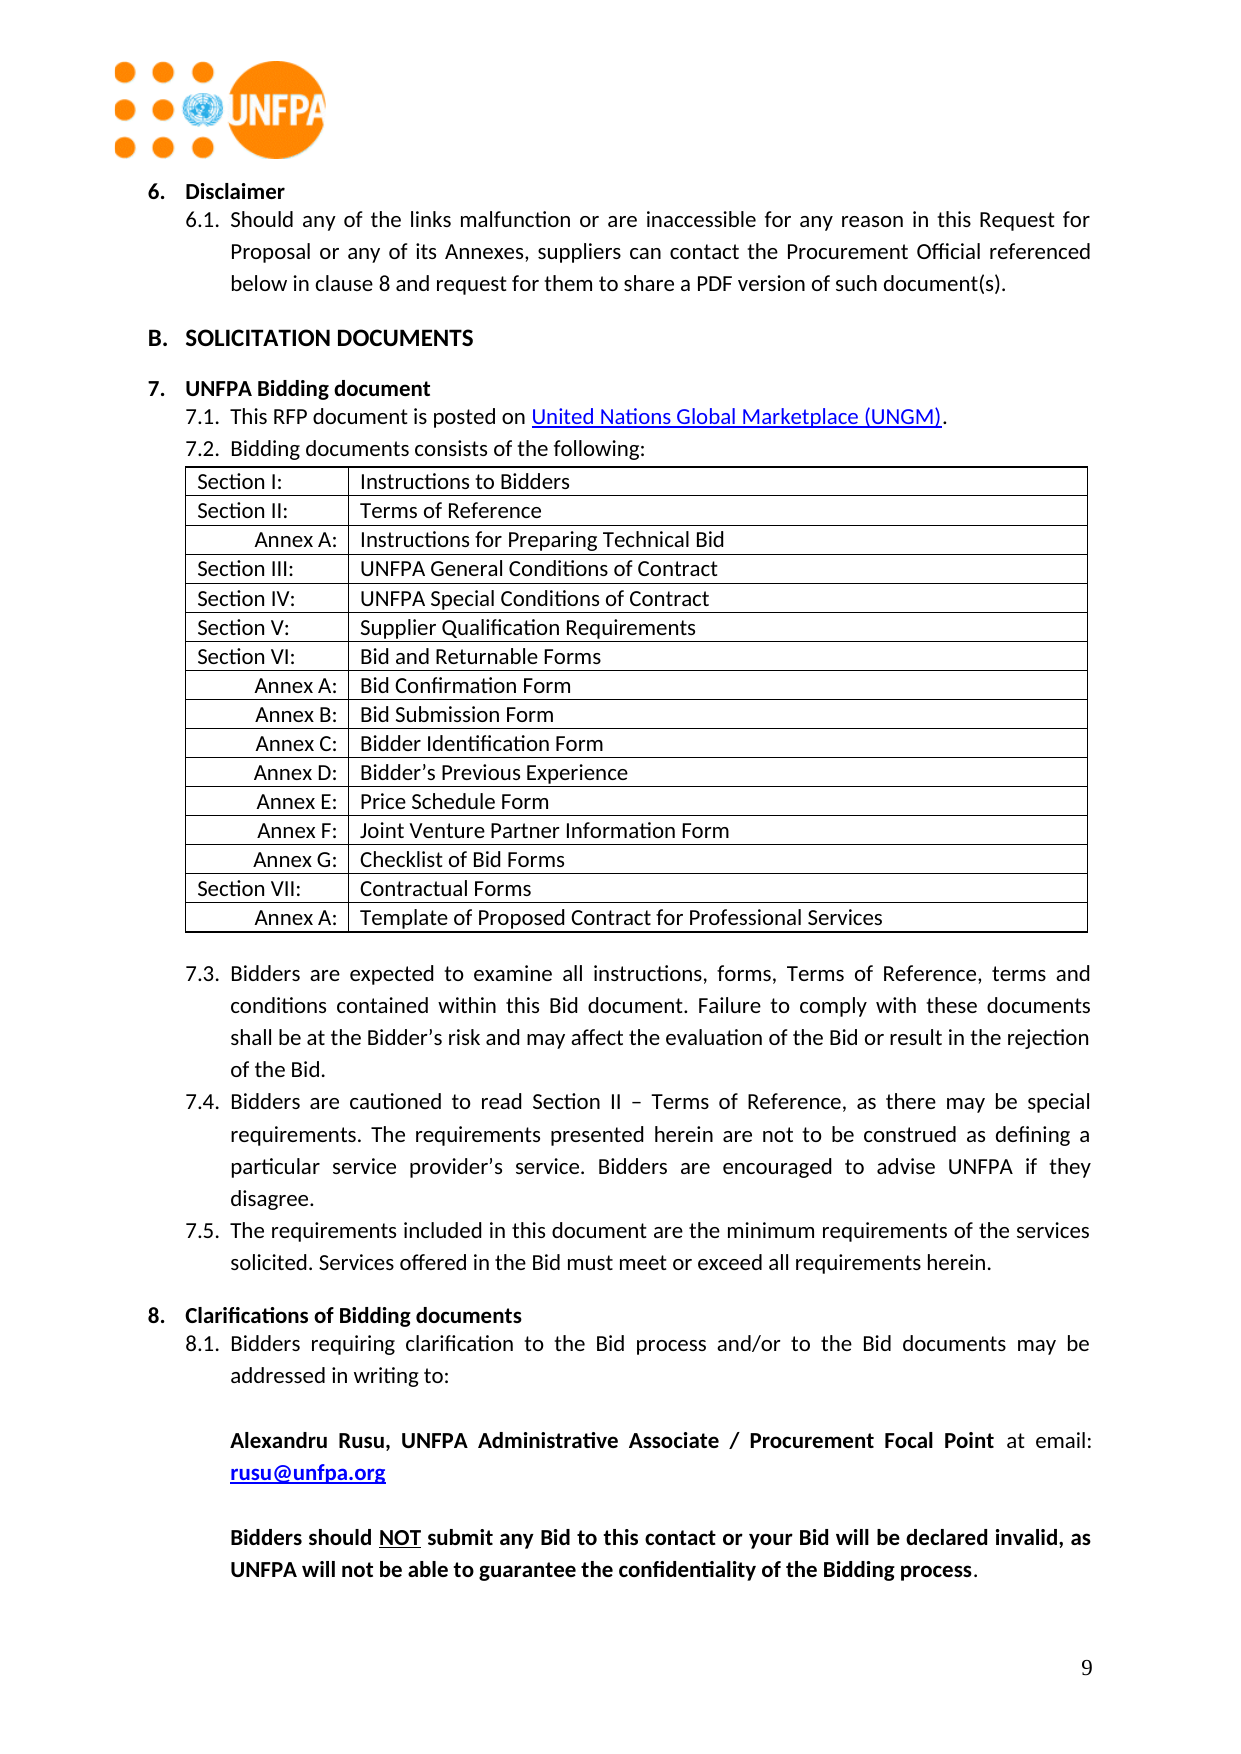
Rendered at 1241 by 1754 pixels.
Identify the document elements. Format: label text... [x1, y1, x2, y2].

table_cell Section II: [186, 496, 348, 524]
table_cell Annex A: [186, 526, 348, 553]
subtitle Solicitation Documents [148, 323, 1092, 353]
list Alexandru Rusu, UNFPA Administrative Associate / Procurement Focal Point at email: rusu@unfpa.org [230, 1426, 1092, 1486]
list Bidders requiring clarification to the Bid process and/or to the Bid documents may be addressed in writing to: [185, 1329, 1092, 1390]
table_cell Annex D: [186, 758, 348, 786]
subtitle Clarifications of Bidding documents [148, 1301, 1092, 1329]
table_cell Section V: [186, 613, 348, 641]
table_cell UNFPA Special Conditions of Contract [349, 584, 1087, 612]
table_cell Bid Submission Form [349, 700, 1087, 728]
table_cell Annex E: [186, 787, 348, 815]
table_cell Annex F: [186, 816, 348, 844]
subtitle Disclaimer [148, 177, 1092, 205]
table_header Section I: [186, 468, 348, 495]
table_cell Section VII: [186, 874, 348, 902]
table_cell Bidder Identification Form [349, 729, 1087, 757]
table_cell Bidder’s Previous Experience [349, 758, 1087, 786]
list Bidders are cautioned to read Section II – Terms of Reference, as there may be special requirements. The requirements presented herein are not to be construed as defining a particular service provider’s service. Bidders are encouraged to advise UNFPA if they disagree. [185, 1087, 1092, 1212]
list The requirements included in this document are the minimum requirements of the services solicited. Services offered in the Bid must meet or exceed all requirements herein. [185, 1216, 1092, 1276]
table_cell Checklist of Bid Forms [349, 845, 1087, 873]
table_cell Terms of Reference [349, 496, 1087, 524]
list This RFP document is posted on United Nations Global Marketplace (UNGM). [185, 402, 1092, 430]
table_cell Annex B: [186, 700, 348, 728]
table_cell Contractual Forms [349, 874, 1087, 902]
table_cell Joint Venture Partner Information Form [349, 816, 1087, 844]
table_cell Bid and Returnable Forms [349, 642, 1087, 670]
picture [114, 61, 326, 159]
table_cell Bid Confirmation Form [349, 671, 1087, 699]
table_header Instructions to Bidders [349, 468, 1087, 495]
table_cell Instructions for Preparing Technical Bid [349, 526, 1087, 553]
table_cell Annex A: [186, 671, 348, 699]
table_cell Section IV: [186, 584, 348, 612]
list Bidders should NOT submit any Bid to this contact or your Bid will be declared invalid, as UNFPA will not be able to guarantee the confidentiality of the Bidding process. [230, 1523, 1092, 1583]
table_cell Annex C: [186, 729, 348, 757]
table_cell Annex A: [186, 903, 348, 931]
table_cell Section VI: [186, 642, 348, 670]
list Bidders are expected to examine all instructions, forms, Terms of Reference, terms and conditions contained within this Bid document. Failure to comply with these documents shall be at the Bidder’s risk and may affect the evaluation of the Bid or result in the rejection of the Bid. [185, 959, 1092, 1083]
table_cell Section III: [186, 555, 348, 583]
table_cell Template of Proposed Contract for Professional Services [349, 903, 1087, 931]
table_cell Supplier Qualification Requirements [349, 613, 1087, 641]
table_cell Price Schedule Form [349, 787, 1087, 815]
table_cell UNFPA General Conditions of Contract [349, 555, 1087, 583]
subtitle UNFPA Bidding document [148, 374, 1092, 402]
list Bidding documents consists of the following: [185, 434, 1092, 462]
list Should any of the links malfunction or are inaccessible for any reason in this Request for Proposal or any of its Annexes, suppliers can contact the Procurement Official referenced below in clause 8 and request for them to share a PDF version of such document(s). [185, 205, 1092, 298]
table_cell Annex G: [186, 845, 348, 873]
